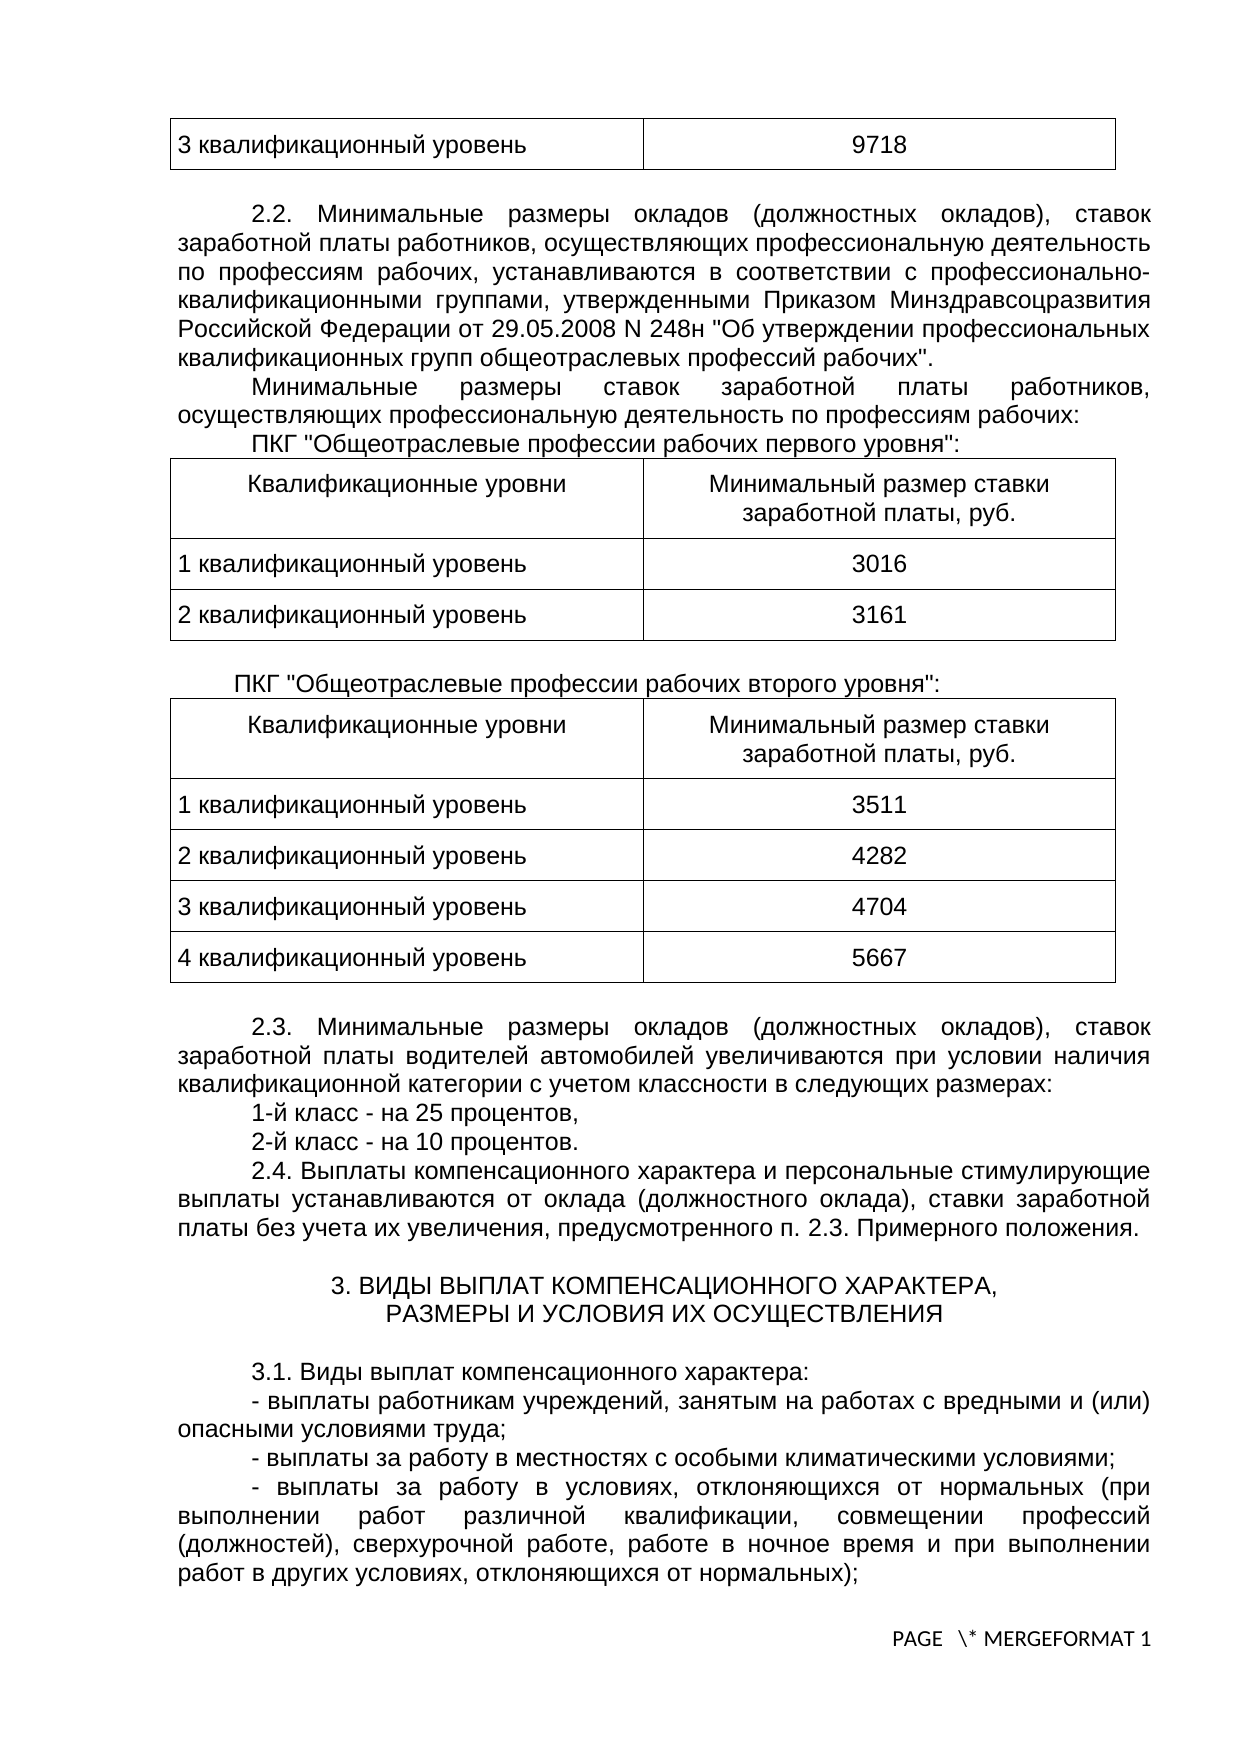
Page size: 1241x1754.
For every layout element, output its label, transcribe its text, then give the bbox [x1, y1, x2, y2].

text 2.3. Минимальные размеры окладов (должностных окладов), ставок заработной платы водителей автомобилей увеличиваются при условии наличия квалификационной категории с учетом классности в следующих размерах: [177, 1012, 1152, 1098]
text Минимальные размеры ставок заработной платы работников, осуществляющих профессиональную деятельность по профессиям рабочих: [177, 371, 1152, 429]
table_cell 9718 [644, 119, 1115, 169]
text 1-й класс - на 25 процентов, [177, 1098, 1152, 1127]
table_cell 3016 [644, 539, 1115, 588]
table_cell 2 квалификационный уровень [171, 830, 643, 880]
text 3.1. Виды выплат компенсационного характера: [177, 1357, 1152, 1386]
table_cell 1 квалификационный уровень [171, 779, 643, 829]
text ПКГ "Общеотраслевые профессии рабочих первого уровня": [177, 429, 1152, 458]
text 2-й класс - на 10 процентов. [177, 1127, 1152, 1156]
table_cell 3 квалификационный уровень [171, 881, 643, 931]
table_cell 4 квалификационный уровень [171, 932, 643, 982]
table_cell 1 квалификационный уровень [171, 539, 643, 588]
text - выплаты за работу в местностях с особыми климатическими условиями; [177, 1443, 1152, 1472]
text 2.2. Минимальные размеры окладов (должностных окладов), ставок заработной платы работников, осуществляющих профессиональную деятельность по профессиям рабочих, устанавливаются в соответствии с профессионально-квалификационными группами, утвержденными Приказом Минздравсоцразвития Российской Федерации от 29.05.2008 N 248н "Об утверждении профессиональных квалификационных групп общеотраслевых профессий рабочих". [177, 199, 1152, 371]
text - выплаты работникам учреждений, занятым на работах с вредными и (или) опасными условиями труда; [177, 1386, 1152, 1443]
table_header Минимальный размер ставки заработной платы, руб. [644, 699, 1115, 778]
table_cell 3 квалификационный уровень [171, 119, 643, 169]
table_cell 5667 [644, 932, 1115, 982]
text 3. ВИДЫ ВЫПЛАТ КОМПЕНСАЦИОННОГО ХАРАКТЕРА, [177, 1271, 1152, 1299]
text РАЗМЕРЫ И УСЛОВИЯ ИХ ОСУЩЕСТВЛЕНИЯ [177, 1299, 1152, 1328]
text 2.4. Выплаты компенсационного характера и персональные стимулирующие выплаты устанавливаются от оклада (должностного оклада), ставки заработной платы без учета их увеличения, предусмотренного п. 2.3. Примерного положения. [177, 1156, 1152, 1242]
table_cell 3511 [644, 779, 1115, 829]
text ПКГ "Общеотраслевые профессии рабочих второго уровня": [177, 669, 1152, 698]
table_header Квалификационные уровни [171, 699, 643, 778]
table_cell 4282 [644, 830, 1115, 880]
table_cell 4704 [644, 881, 1115, 931]
text - выплаты за работу в условиях, отклоняющихся от нормальных (при выполнении работ различной квалификации, совмещении профессий (должностей), сверхурочной работе, работе в ночное время и при выполнении работ в других условиях, отклоняющихся от нормальных); [177, 1472, 1152, 1587]
table_header Минимальный размер ставки заработной платы, руб. [644, 459, 1115, 537]
table_cell 3161 [644, 590, 1115, 639]
table_cell 2 квалификационный уровень [171, 590, 643, 639]
table_header Квалификационные уровни [171, 459, 643, 537]
